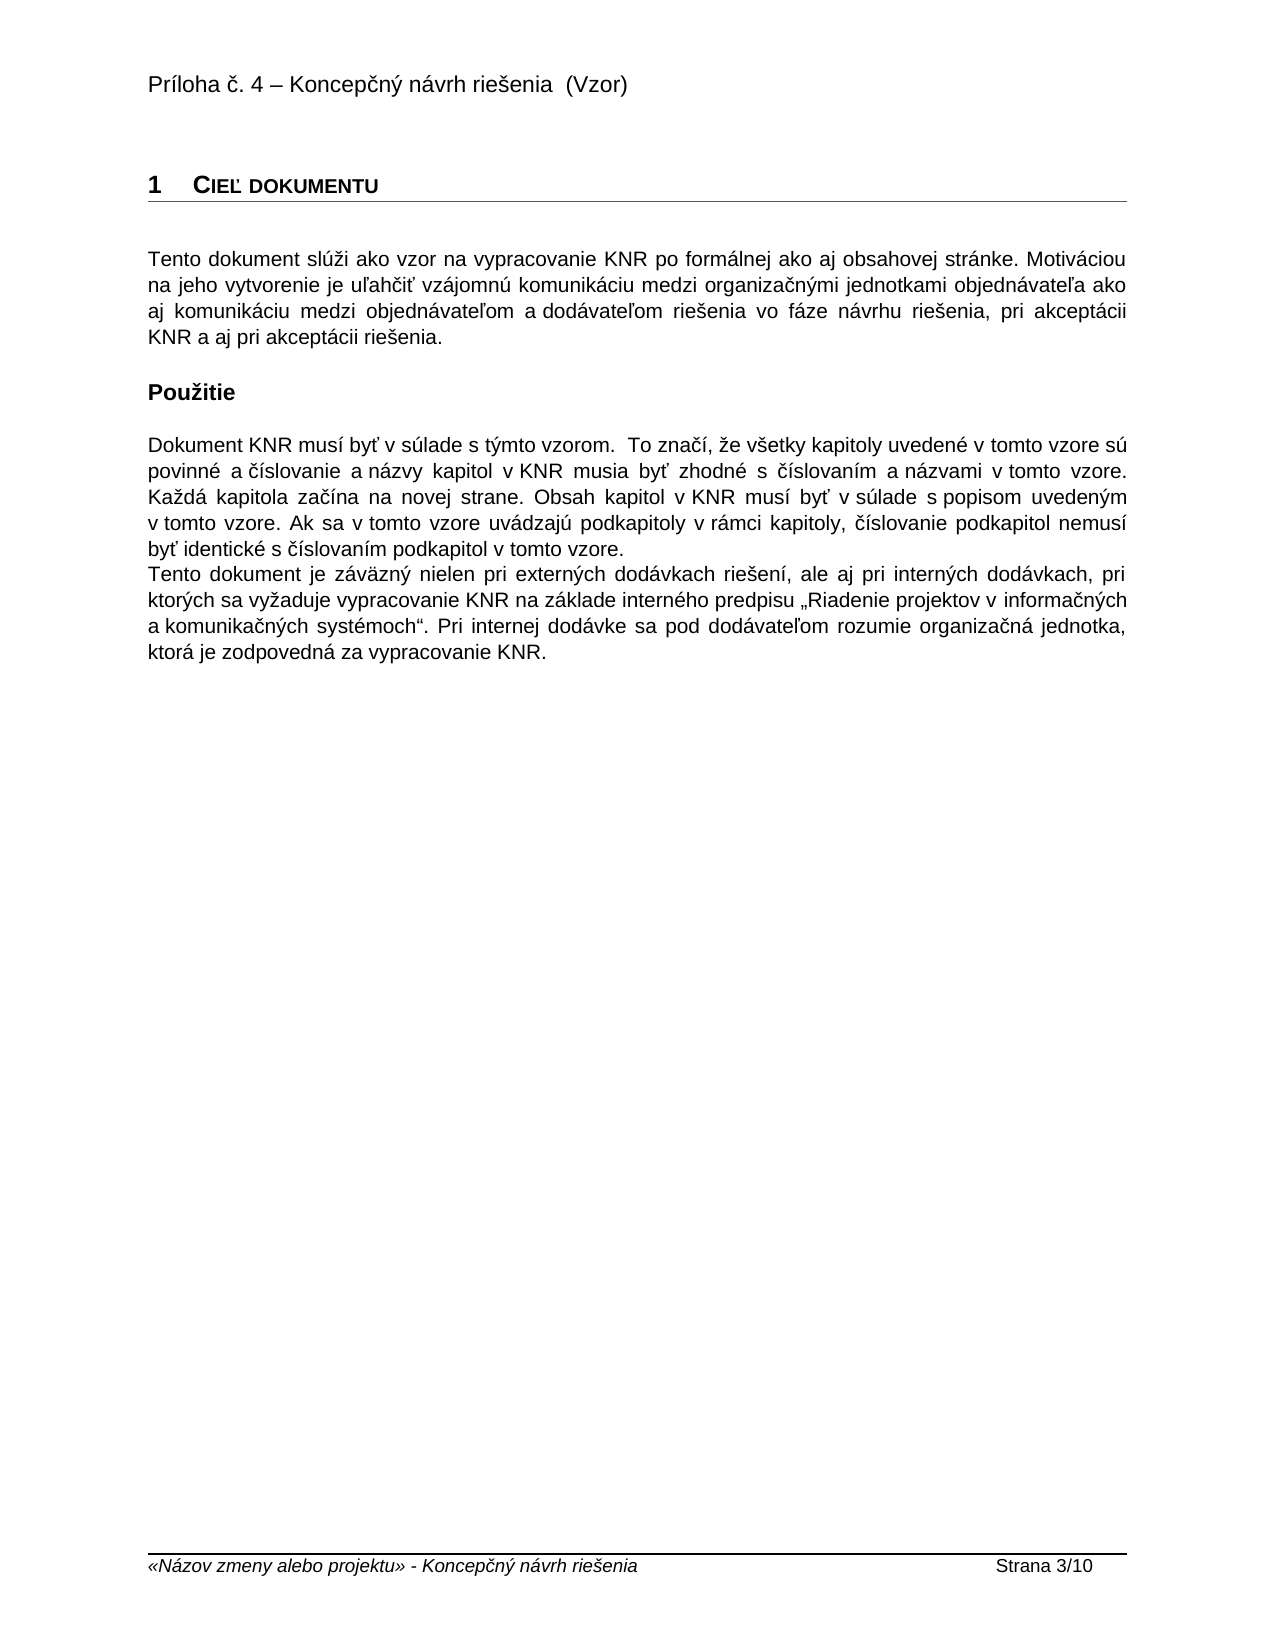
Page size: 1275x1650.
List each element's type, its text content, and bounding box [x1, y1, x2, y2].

text Použitie [148, 379, 1127, 405]
text Tento dokument slúži ako vzor na vypracovanie KNR po formálnej ako aj obsahovej stránke. Motiváciou na jeho vytvorenie je uľahčiť vzájomnú komunikáciu medzi organizačnými jednotkami objednávateľa ako aj komunikáciu medzi objednávateľom a dodávateľom riešenia vo fáze návrhu riešenia, pri akceptácii KNR a aj pri akceptácii riešenia. [148, 247, 1127, 348]
text Cieľ dokumentu [148, 170, 1127, 201]
text Tento dokument je záväzný nielen pri externých dodávkach riešení, ale aj pri interných dodávkach, pri ktorých sa vyžaduje vypracovanie KNR na základe interného predpisu „Riadenie projektov v informačných a komunikačných systémoch“. Pri internej dodávke sa pod dodávateľom rozumie organizačná jednotka, ktorá je zodpovedná za vypracovanie KNR. [148, 562, 1127, 664]
text Dokument KNR musí byť v súlade s týmto vzorom. To značí, že všetky kapitoly uvedené v tomto vzore sú povinné a číslovanie a názvy kapitol v KNR musia byť zhodné s číslovaním a názvami v tomto vzore. Každá kapitola začína na novej strane. Obsah kapitol v KNR musí byť v súlade s popisom uvedeným v tomto vzore. Ak sa v tomto vzore uvádzajú podkapitoly v rámci kapitoly, číslovanie podkapitol nemusí byť identické s číslovaním podkapitol v tomto vzore. [148, 433, 1127, 560]
